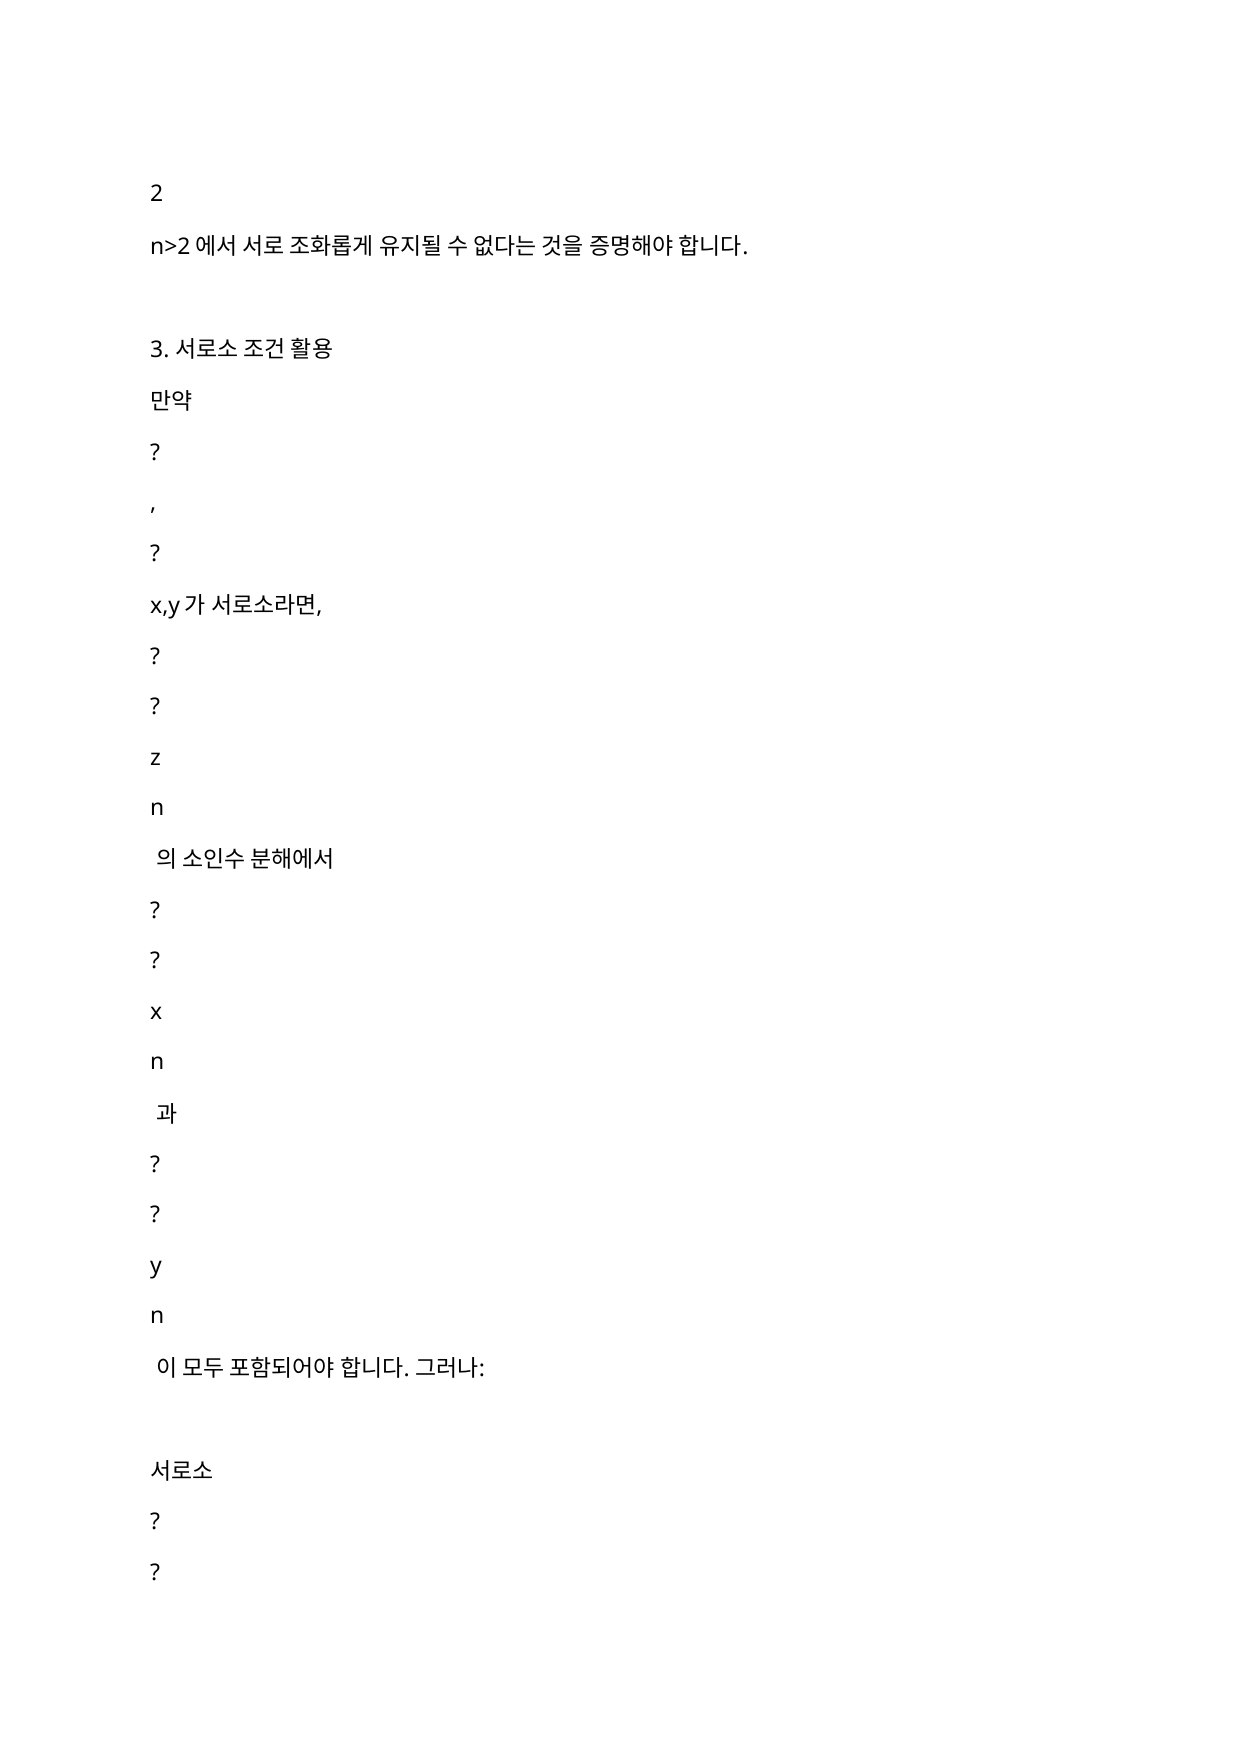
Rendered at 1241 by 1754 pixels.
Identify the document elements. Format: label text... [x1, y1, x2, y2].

text ? [150, 1148, 1090, 1179]
text n [150, 791, 1090, 822]
text ? [150, 1198, 1090, 1229]
text y [150, 1249, 1090, 1280]
text ? [150, 944, 1090, 975]
text ? [150, 1556, 1090, 1587]
text 서로소 [150, 1453, 1090, 1486]
text 과 [150, 1095, 1090, 1129]
text ? [150, 436, 1090, 467]
text n [150, 1045, 1090, 1076]
text ? [150, 639, 1090, 671]
text ? [150, 537, 1090, 568]
text 의 소인수 분해에서 [150, 841, 1090, 874]
text n [150, 1299, 1090, 1330]
text x,y가 서로소라면, [150, 587, 1090, 620]
text ? [150, 1505, 1090, 1536]
text 2 [150, 177, 1090, 208]
text 이 모두 포함되어야 합니다. 그러나: [150, 1349, 1090, 1383]
text z [150, 740, 1090, 772]
text 만약 [150, 383, 1090, 416]
text x [150, 994, 1090, 1026]
text n>2에서 서로 조화롭게 유지될 수 없다는 것을 증명해야 합니다. [150, 228, 1090, 261]
text 3. 서로소 조건 활용 [150, 331, 1090, 364]
text ? [150, 894, 1090, 925]
text , [150, 486, 1090, 517]
text ? [150, 690, 1090, 721]
